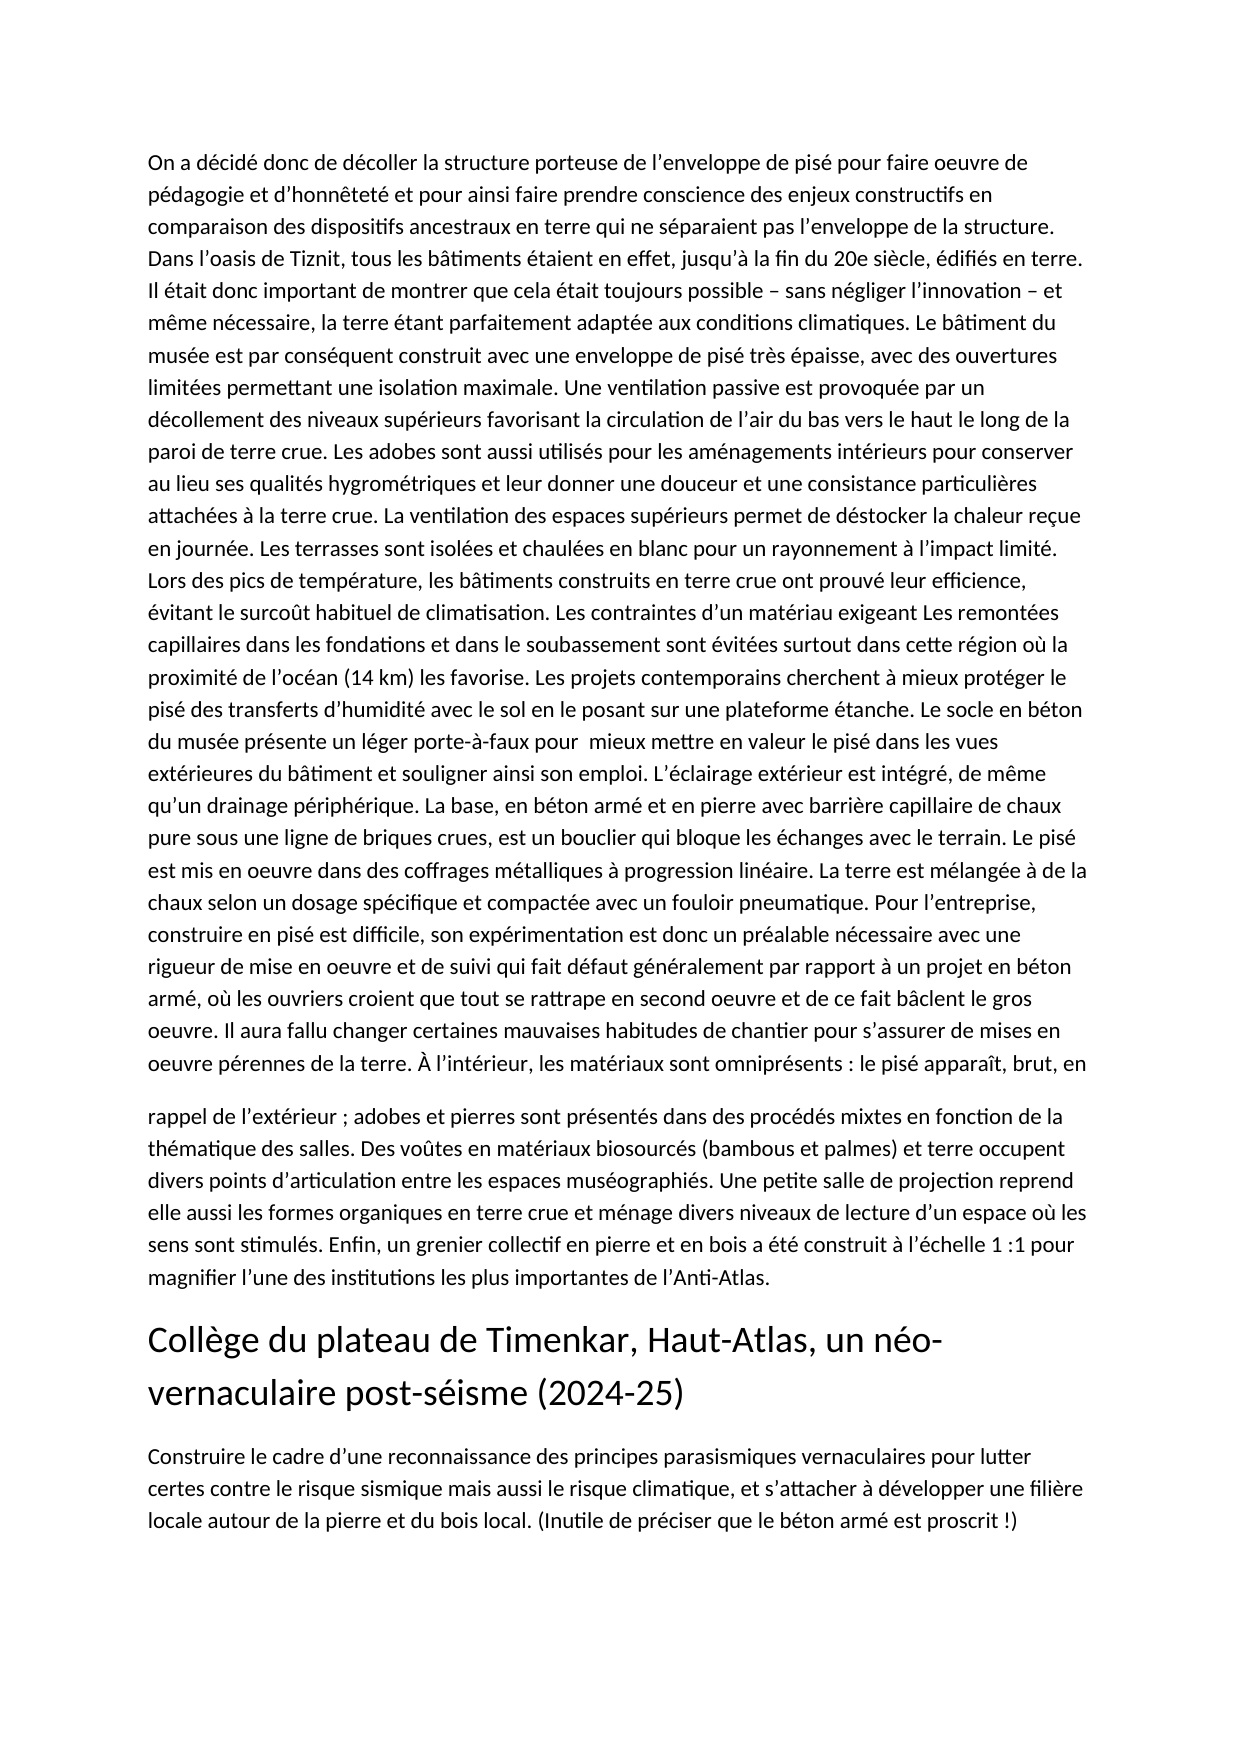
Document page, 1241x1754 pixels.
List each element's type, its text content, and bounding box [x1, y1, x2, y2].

text Collège du plateau de Timenkar, Haut-Atlas, un néo-vernaculaire post-séisme (2024-25) [148, 1316, 1093, 1414]
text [148, 148, 1093, 1077]
text rappel de l’extérieur ; adobes et pierres sont présentés dans des procédés mixtes en fonction de la thématique des salles. Des voûtes en matériaux biosourcés (bambous et palmes) et terre occupent divers points d’articulation entre les espaces muséographiés. Une petite salle de projection reprend elle aussi les formes organiques en terre crue et ménage divers niveaux de lecture d’un espace où les sens sont stimulés. Enfin, un grenier collectif en pierre et en bois a été construit à l’échelle 1 :1 pour magnifier l’une des institutions les plus importantes de l’Anti-Atlas. [148, 1102, 1093, 1291]
text Construire le cadre d’une reconnaissance des principes parasismiques vernaculaires pour lutter certes contre le risque sismique mais aussi le risque climatique, et s’attacher à développer une filière locale autour de la pierre et du bois local. (Inutile de préciser que le béton armé est proscrit !) [148, 1442, 1093, 1534]
